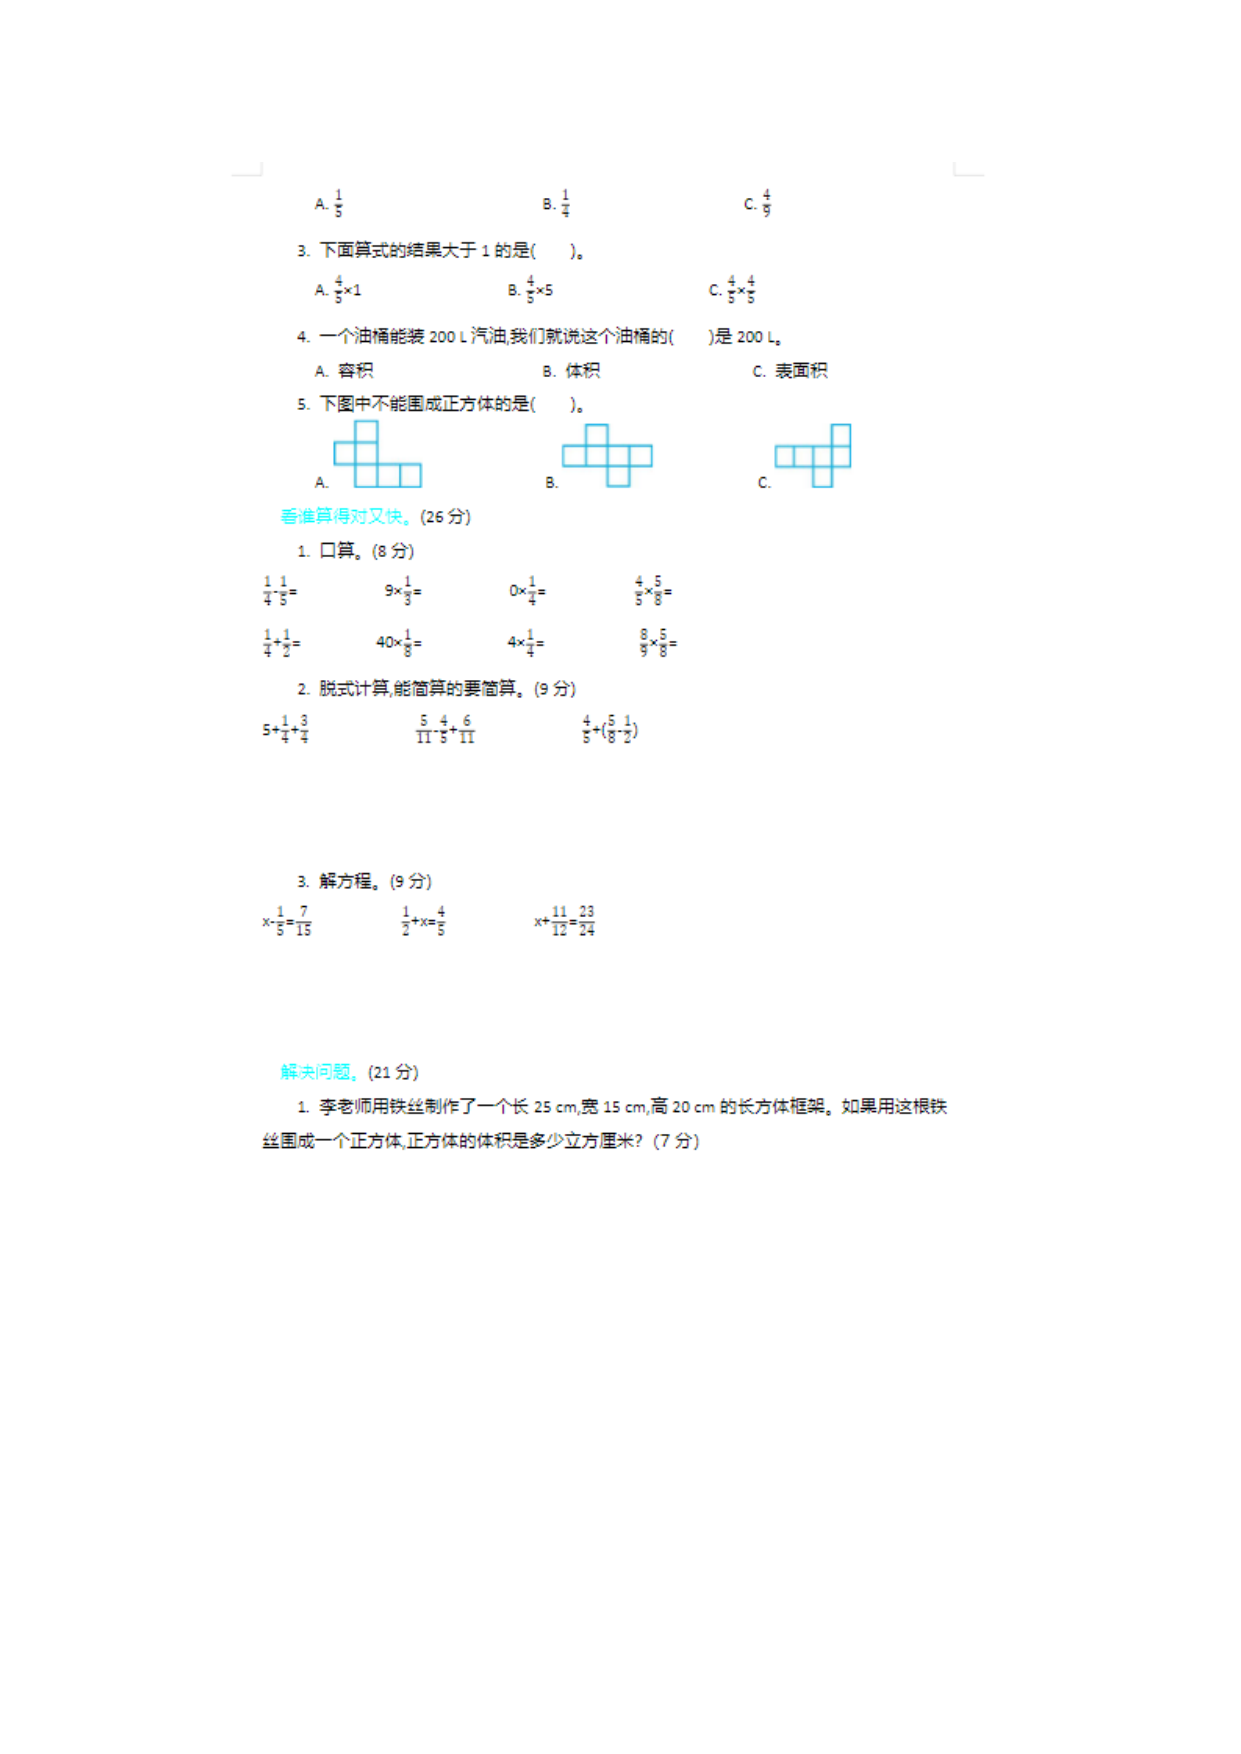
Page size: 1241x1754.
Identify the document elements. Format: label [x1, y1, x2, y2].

picture [229, 162, 1011, 1266]
